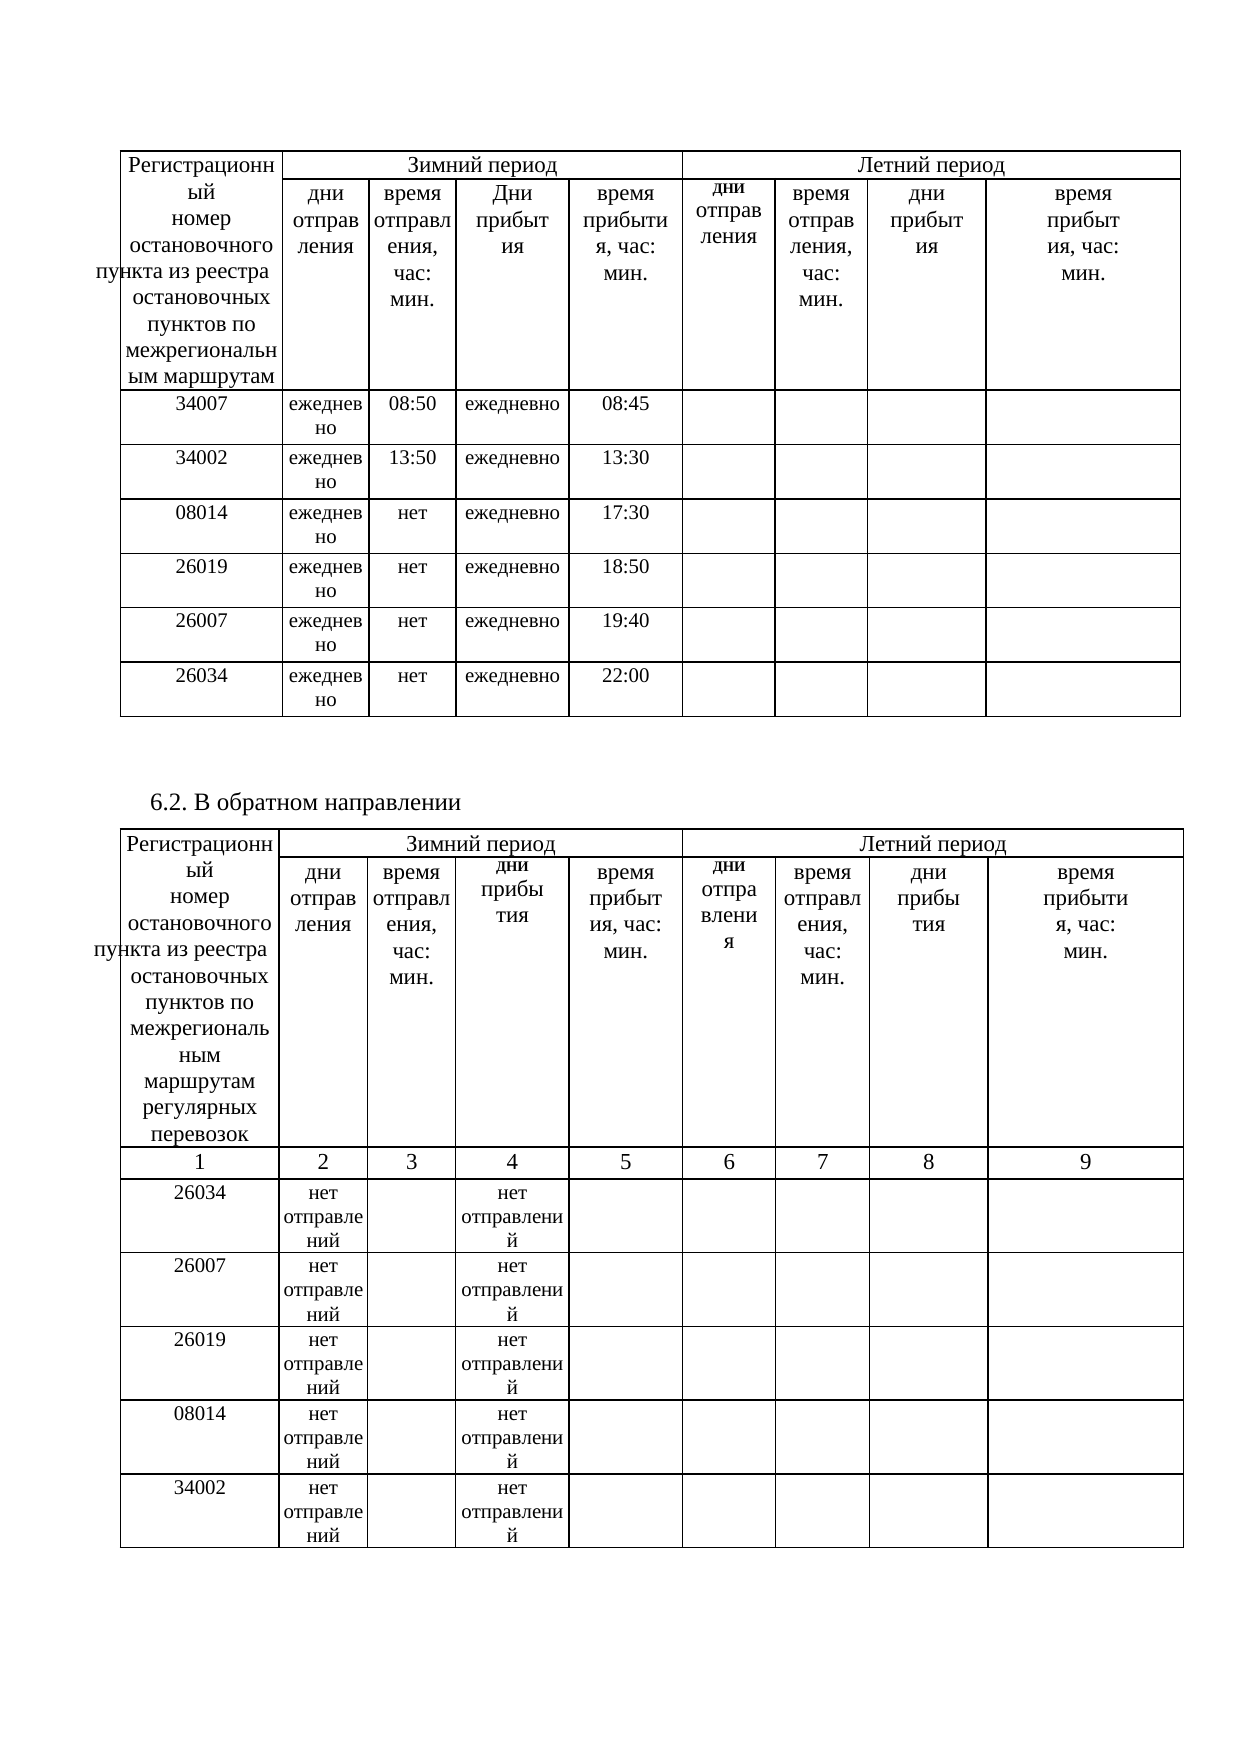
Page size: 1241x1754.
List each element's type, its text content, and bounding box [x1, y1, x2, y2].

table_cell [570, 1327, 682, 1399]
table_cell [776, 391, 867, 444]
table_cell время отправл ения, час: мин. [368, 858, 455, 1146]
table_cell [989, 1327, 1183, 1399]
table_cell время прибыт ия, час: мин. [570, 858, 682, 1146]
table_cell [987, 663, 1180, 716]
table_cell [368, 1327, 455, 1399]
table_cell 08:45 [570, 391, 682, 444]
table_cell 08014 [121, 1401, 278, 1473]
table_cell 34007 [121, 391, 282, 444]
table_cell 19:40 [570, 608, 682, 661]
table_cell нет [370, 554, 455, 607]
table_cell [776, 1180, 869, 1252]
table_cell [870, 1253, 987, 1326]
table_cell 6 [683, 1148, 775, 1178]
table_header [121, 152, 282, 389]
table_cell 26034 [121, 663, 282, 716]
table_cell [570, 1180, 682, 1252]
table_cell [870, 1180, 987, 1252]
table_cell ежедневно [283, 554, 368, 607]
table_cell нет отправлений [280, 1253, 367, 1326]
table_cell [868, 554, 985, 607]
table_cell время отправ ления, час: мин. [776, 180, 867, 389]
table_cell [368, 1401, 455, 1473]
table_cell ежедневно [457, 663, 568, 716]
table_cell [776, 663, 867, 716]
table_cell [776, 1253, 869, 1326]
table_cell ежедневно [457, 500, 568, 552]
table_cell [683, 391, 774, 444]
table_cell время прибыти я, час: мин. [989, 858, 1183, 1146]
table_cell [870, 1475, 987, 1547]
table_cell нет отправлений [456, 1253, 568, 1326]
table_cell [989, 1180, 1183, 1252]
table_cell 18:50 [570, 554, 682, 607]
table_cell 34002 [121, 1475, 278, 1547]
table_cell нет отправлений [280, 1327, 367, 1399]
table_cell [868, 445, 985, 498]
table_cell дни отправ ления [283, 180, 368, 389]
table_cell 26019 [121, 1327, 278, 1399]
table_cell нет отправлений [456, 1180, 568, 1252]
table_cell [987, 445, 1180, 498]
table_cell [776, 1401, 869, 1473]
table_cell 26007 [121, 1253, 278, 1326]
table_cell Дни прибыт ия [457, 180, 568, 389]
table_cell 26019 [121, 554, 282, 607]
table_cell [989, 1253, 1183, 1326]
table_cell 08:50 [370, 391, 455, 444]
table_cell нет [370, 608, 455, 661]
table_cell [776, 1475, 869, 1547]
table_cell [987, 391, 1180, 444]
table_cell [368, 1180, 455, 1252]
table_cell 9 [989, 1148, 1183, 1178]
table_cell 2 [280, 1148, 367, 1178]
table_cell [776, 608, 867, 661]
table_cell 4 [456, 1148, 568, 1178]
table_cell [776, 445, 867, 498]
table_cell [868, 663, 985, 716]
table_cell [870, 1327, 987, 1399]
table_cell дни отправ ления [280, 858, 367, 1146]
table_cell время отправл ения, час: мин. [370, 180, 455, 389]
table_cell 8 [870, 1148, 987, 1178]
table_header Регистрационный номер остановочного пункта из реестра остановочных пунктов по межрегиональным маршрутам регулярных перевозок [121, 830, 278, 1146]
table_cell [683, 1180, 775, 1252]
table_cell нет [370, 500, 455, 552]
table_cell [776, 500, 867, 552]
table_cell 22:00 [570, 663, 682, 716]
table_cell [683, 554, 774, 607]
table_cell ежедневно [283, 445, 368, 498]
table_cell нет отправлений [280, 1401, 367, 1473]
table_cell нет отправлений [456, 1475, 568, 1547]
table_cell 7 [776, 1148, 869, 1178]
table_cell 08014 [121, 500, 282, 552]
table_header Летний период [683, 152, 1180, 178]
text 6.2. В обратном направлении [150, 787, 1090, 816]
table_cell нет отправлений [280, 1475, 367, 1547]
table_cell [683, 445, 774, 498]
table_cell ежедневно [457, 391, 568, 444]
table_cell 13:50 [370, 445, 455, 498]
table_cell нет отправлений [456, 1327, 568, 1399]
table_cell [989, 1401, 1183, 1473]
table_cell время прибыт ия, час: мин. [987, 180, 1180, 389]
table_cell 34002 [121, 445, 282, 498]
table_cell [683, 1253, 775, 1326]
table_cell ежедневно [283, 500, 368, 552]
table_cell [683, 663, 774, 716]
table_cell [868, 391, 985, 444]
table_cell ДНИ прибы тия [456, 858, 568, 1146]
table_cell 13:30 [570, 445, 682, 498]
table_cell [570, 1401, 682, 1473]
table_cell [987, 554, 1180, 607]
table_cell время отправл ения, час: мин. [776, 858, 869, 1146]
table_cell ДНИ отправ ления [683, 180, 774, 389]
table_cell [683, 1475, 775, 1547]
table_cell [368, 1475, 455, 1547]
table_cell [683, 608, 774, 661]
table_cell [989, 1475, 1183, 1547]
table_cell [987, 500, 1180, 552]
table_cell [868, 500, 985, 552]
table_cell ежедневно [283, 391, 368, 444]
table_cell [868, 608, 985, 661]
table_cell 1 [121, 1148, 278, 1178]
table_cell ДНИ отпра влени я [683, 858, 775, 1146]
table_cell ежедневно [283, 608, 368, 661]
table_cell [776, 1327, 869, 1399]
table_cell 3 [368, 1148, 455, 1178]
table_cell нет [370, 663, 455, 716]
table_header Зимний период [280, 830, 682, 856]
table_header Летний период [683, 830, 1183, 856]
table_cell дни прибыт ия [868, 180, 985, 389]
table_cell нет отправлений [280, 1180, 367, 1252]
table_cell 26034 [121, 1180, 278, 1252]
table_cell ежедневно [457, 445, 568, 498]
table_cell [368, 1253, 455, 1326]
table_cell [683, 500, 774, 552]
table_cell время прибыти я, час: мин. [570, 180, 682, 389]
table_cell [987, 608, 1180, 661]
table_cell [570, 1475, 682, 1547]
table_cell [683, 1401, 775, 1473]
table_header Зимний период [283, 152, 682, 178]
table_cell 5 [570, 1148, 682, 1178]
table_cell нет отправлений [456, 1401, 568, 1473]
table_cell [870, 1401, 987, 1473]
table_cell [776, 554, 867, 607]
table_cell ежедневно [457, 554, 568, 607]
table_cell ежедневно [457, 608, 568, 661]
table_cell ежедневно [283, 663, 368, 716]
table_cell [570, 1253, 682, 1326]
table_cell [683, 1327, 775, 1399]
table_cell 26007 [121, 608, 282, 661]
table_cell 17:30 [570, 500, 682, 552]
table_cell дни прибы тия [870, 858, 987, 1146]
